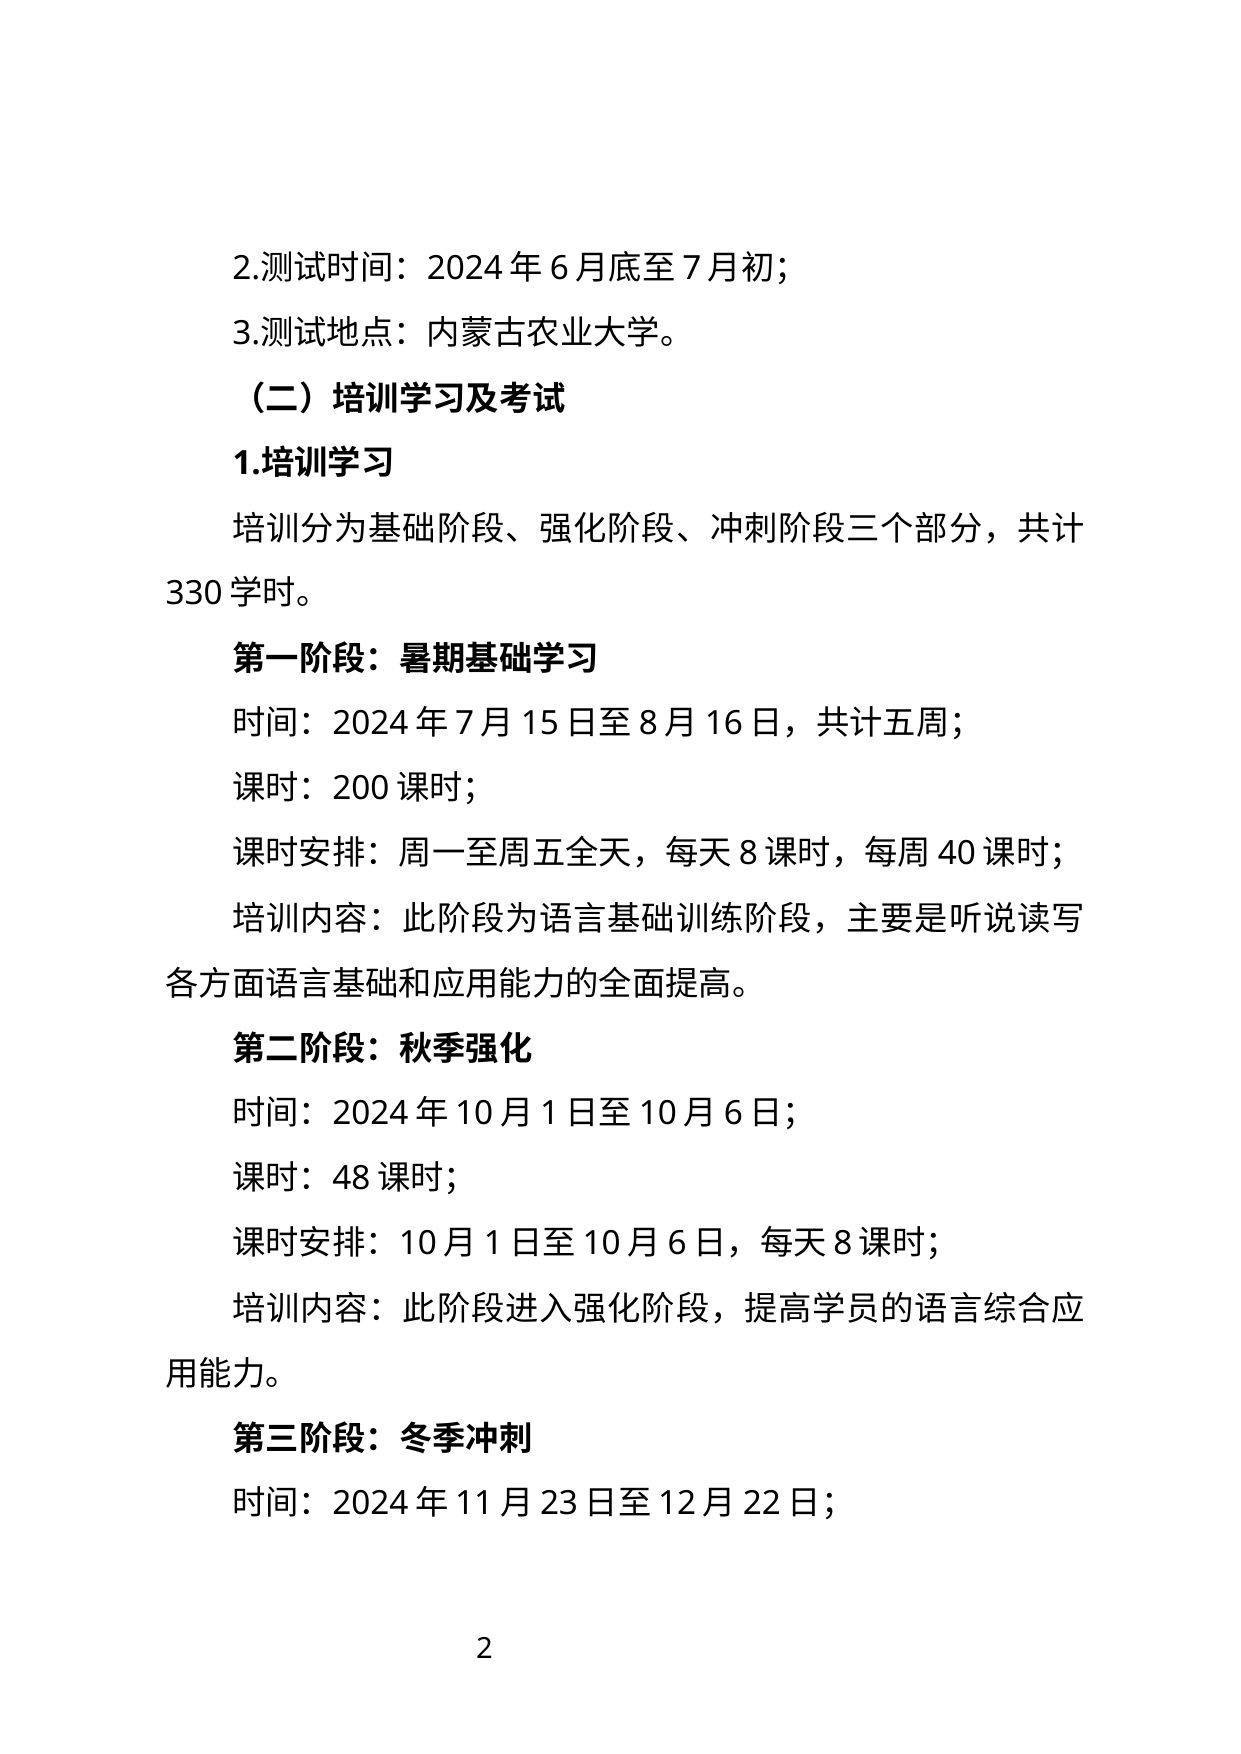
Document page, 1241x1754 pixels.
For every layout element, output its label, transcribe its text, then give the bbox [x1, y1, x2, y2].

text 2.测试时间：2024年6月底至7月初； [165, 233, 1087, 298]
text 课时安排：10月1日至10月6日，每天8课时； [165, 1208, 1087, 1273]
text 第一阶段：暑期基础学习 [165, 623, 1087, 688]
text 1.培训学习 [165, 428, 1087, 493]
text 课时：200课时； [165, 753, 1087, 818]
text 第三阶段：冬季冲刺 [165, 1403, 1087, 1468]
text 课时：48课时； [165, 1143, 1087, 1208]
text 第二阶段：秋季强化 [165, 1013, 1087, 1078]
text 培训内容：此阶段为语言基础训练阶段，主要是听说读写各方面语言基础和应用能力的全面提高。 [165, 883, 1087, 1013]
text 3.测试地点：内蒙古农业大学。 [165, 298, 1087, 363]
text 课时安排：周一至周五全天，每天8课时，每周40课时； [165, 818, 1087, 883]
text 培训分为基础阶段、强化阶段、冲刺阶段三个部分，共计330学时。 [165, 493, 1087, 623]
text 时间：2024年10月1日至10月6日； [165, 1078, 1087, 1143]
list （二）培训学习及考试 [165, 363, 1087, 428]
text 时间：2024年11月23日至12月22日； [165, 1468, 1087, 1533]
text 时间：2024年7月15日至8月16日，共计五周； [165, 688, 1087, 753]
text 培训内容：此阶段进入强化阶段，提高学员的语言综合应用能力。 [165, 1273, 1087, 1403]
